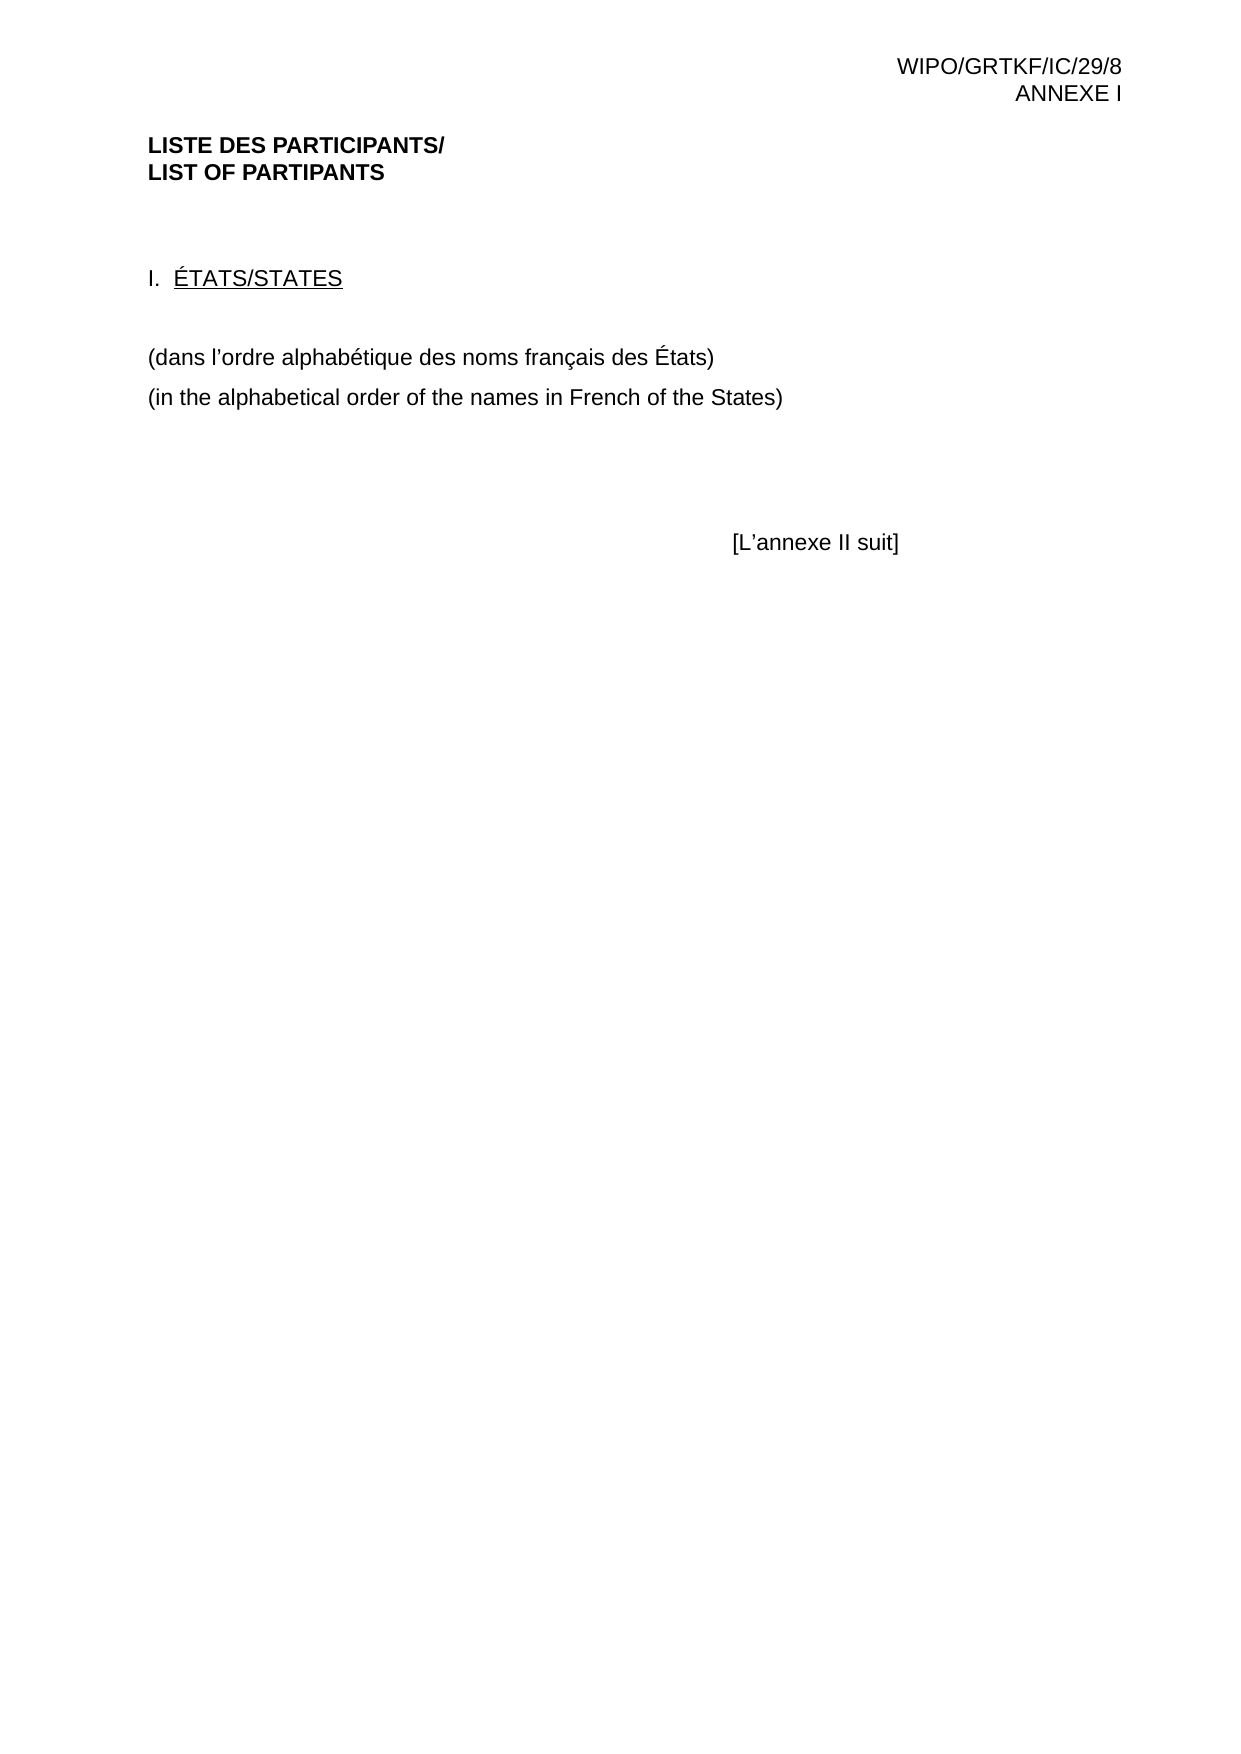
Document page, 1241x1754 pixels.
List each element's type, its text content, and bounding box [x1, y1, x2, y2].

text [L’annexe II suit] [732, 528, 1122, 555]
subtitle LISTE DES PARTICIPANTS/ [148, 132, 1122, 158]
text (dans l’ordre alphabétique des noms français des États) [148, 343, 1122, 370]
subtitle LIST OF PARtipants [148, 158, 1122, 185]
text I. ÉTATS/STATES [148, 264, 1122, 291]
text (in the alphabetical order of the names in French of the States) [148, 383, 1122, 410]
